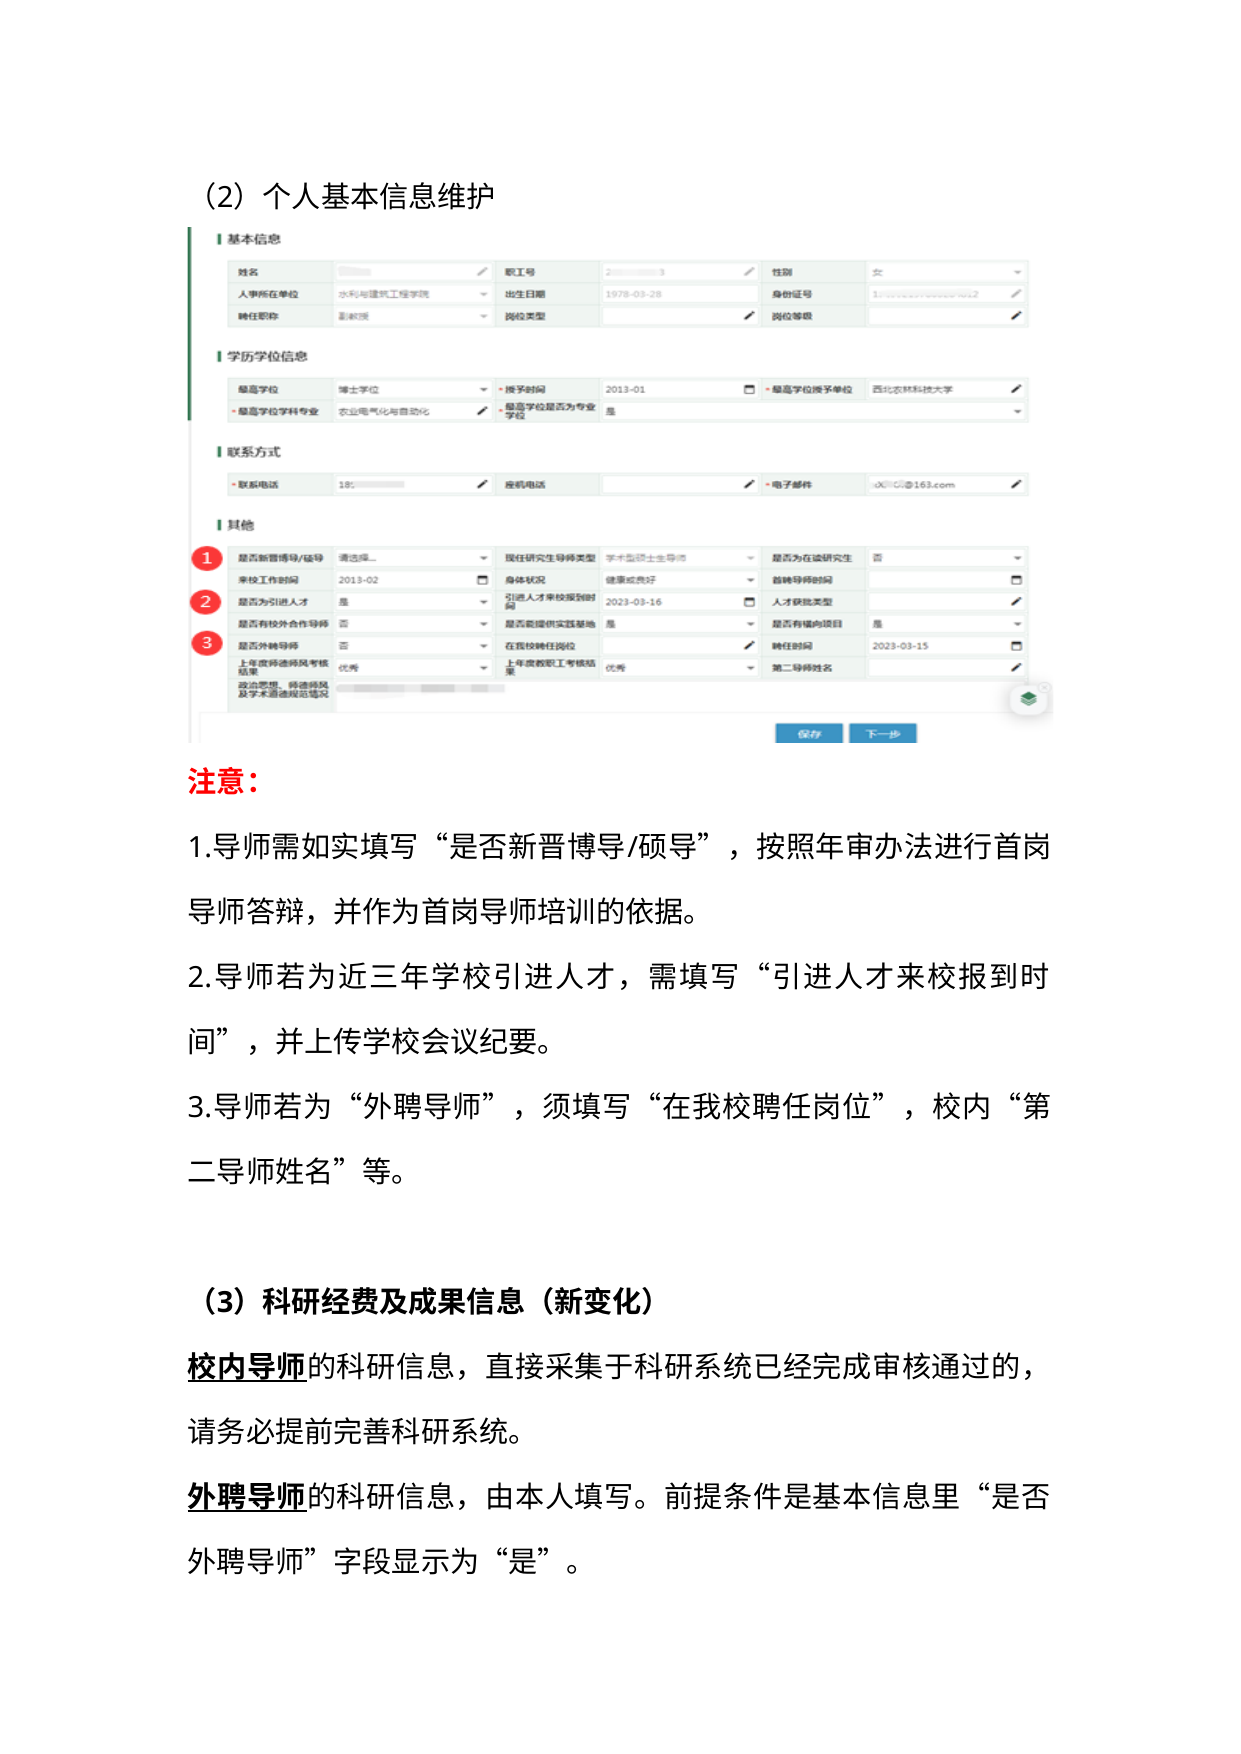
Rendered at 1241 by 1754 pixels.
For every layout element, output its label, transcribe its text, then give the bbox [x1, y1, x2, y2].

text （3）科研经费及成果信息（新变化） [187, 1267, 1053, 1332]
text 2.导师若为近三年学校引进人才，需填写“引进人才来校报到时间”，并上传学校会议纪要。 [187, 942, 1053, 1072]
picture [187, 227, 1054, 743]
text 外聘导师的科研信息，由本人填写。前提条件是基本信息里“是否外聘导师”字段显示为“是”。 [187, 1462, 1053, 1592]
text 注意： [187, 747, 1053, 812]
text 3.导师若为“外聘导师”，须填写“在我校聘任岗位”，校内“第二导师姓名”等。 [187, 1072, 1053, 1202]
text 1.导师需如实填写“是否新晋博导/硕导”，按照年审办法进行首岗导师答辩，并作为首岗导师培训的依据。 [187, 812, 1053, 942]
text （2）个人基本信息维护 [187, 162, 1053, 227]
text 校内导师的科研信息，直接采集于科研系统已经完成审核通过的，请务必提前完善科研系统。 [187, 1332, 1053, 1462]
